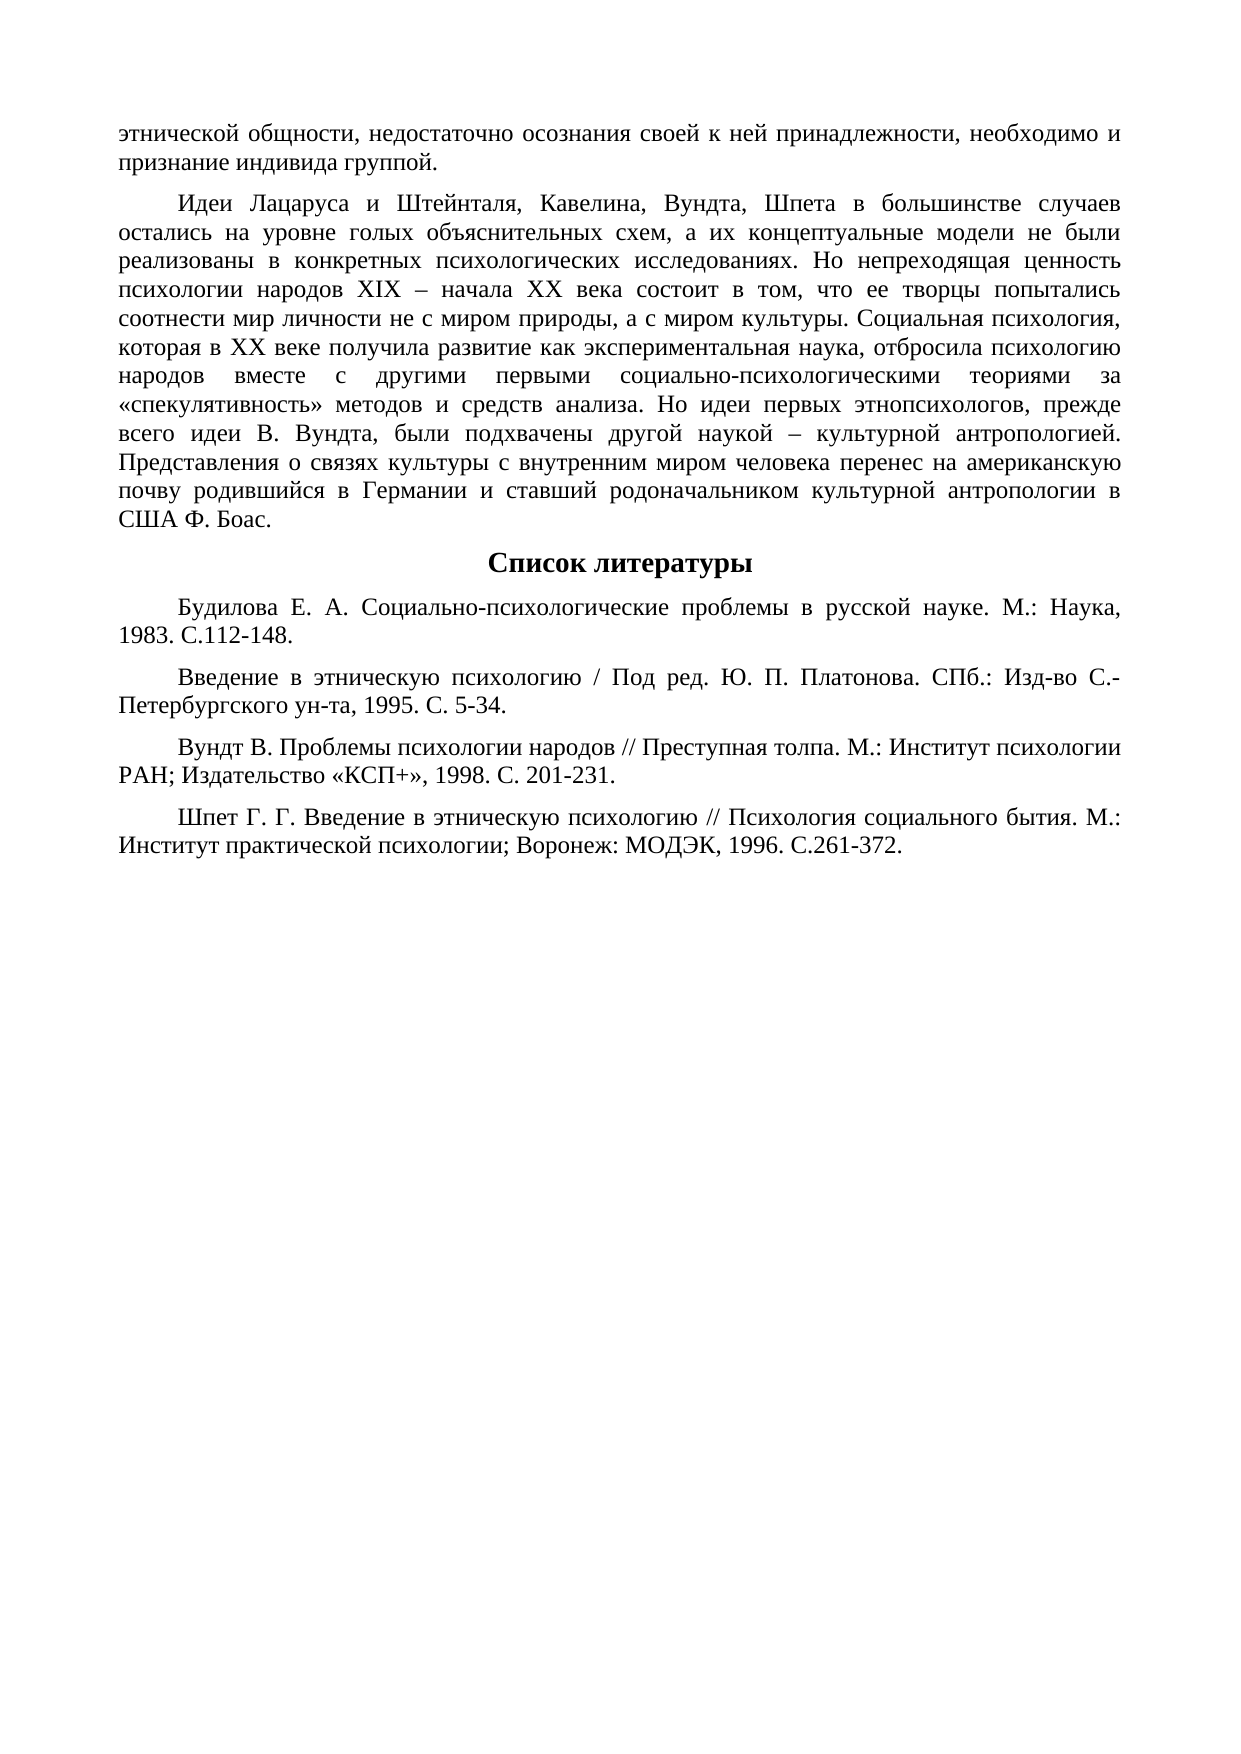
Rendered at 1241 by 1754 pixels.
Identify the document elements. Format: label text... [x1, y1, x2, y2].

text Список литературы [118, 546, 1122, 579]
text Будилова Е. А. Социально-психологические проблемы в русской науке. М.: Наука, 1983. С.112-148. [118, 592, 1122, 649]
text Введение в этническую психологию / Под ред. Ю. П. Платонова. СПб.: Изд-во С.-Петербургского ун-та, 1995. С. 5-34. [118, 662, 1122, 719]
text Вундт В. Проблемы психологии народов // Преступная толпа. М.: Институт психологии РАН; Издательство «КСП+», 1998. С. 201-231. [118, 732, 1122, 789]
text Идеи Лацаруса и Штейнталя, Кавелина, Вундта, Шпета в большинстве случаев остались на уровне голых объяснительных схем, а их концептуальные модели не были реализованы в конкретных психологических исследованиях. Но непреходящая ценность психологии народов XIX – начала XX века состоит в том, что ее творцы попытались соотнести мир личности не с миром природы, а с миром культуры. Социальная психология, которая в XX веке получила развитие как экспериментальная наука, отбросила психологию народов вместе с другими первыми социально-психологическими теориями за «спекулятивность» методов и средств анализа. Но идеи первых этнопсихологов, прежде всего идеи В. Вундта, были подхвачены другой наукой – культурной антропологией. Представления о связях культуры с внутренним миром человека перенес на американскую почву родившийся в Германии и ставший родоначальником культурной антропологии в США Ф. Боас. [118, 188, 1122, 533]
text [118, 118, 1122, 176]
text Шпет Г. Г. Введение в этническую психологию // Психология социального бытия. М.: Институт практической психологии; Воронеж: МОДЭК, 1996. С.261-372. [118, 802, 1122, 859]
